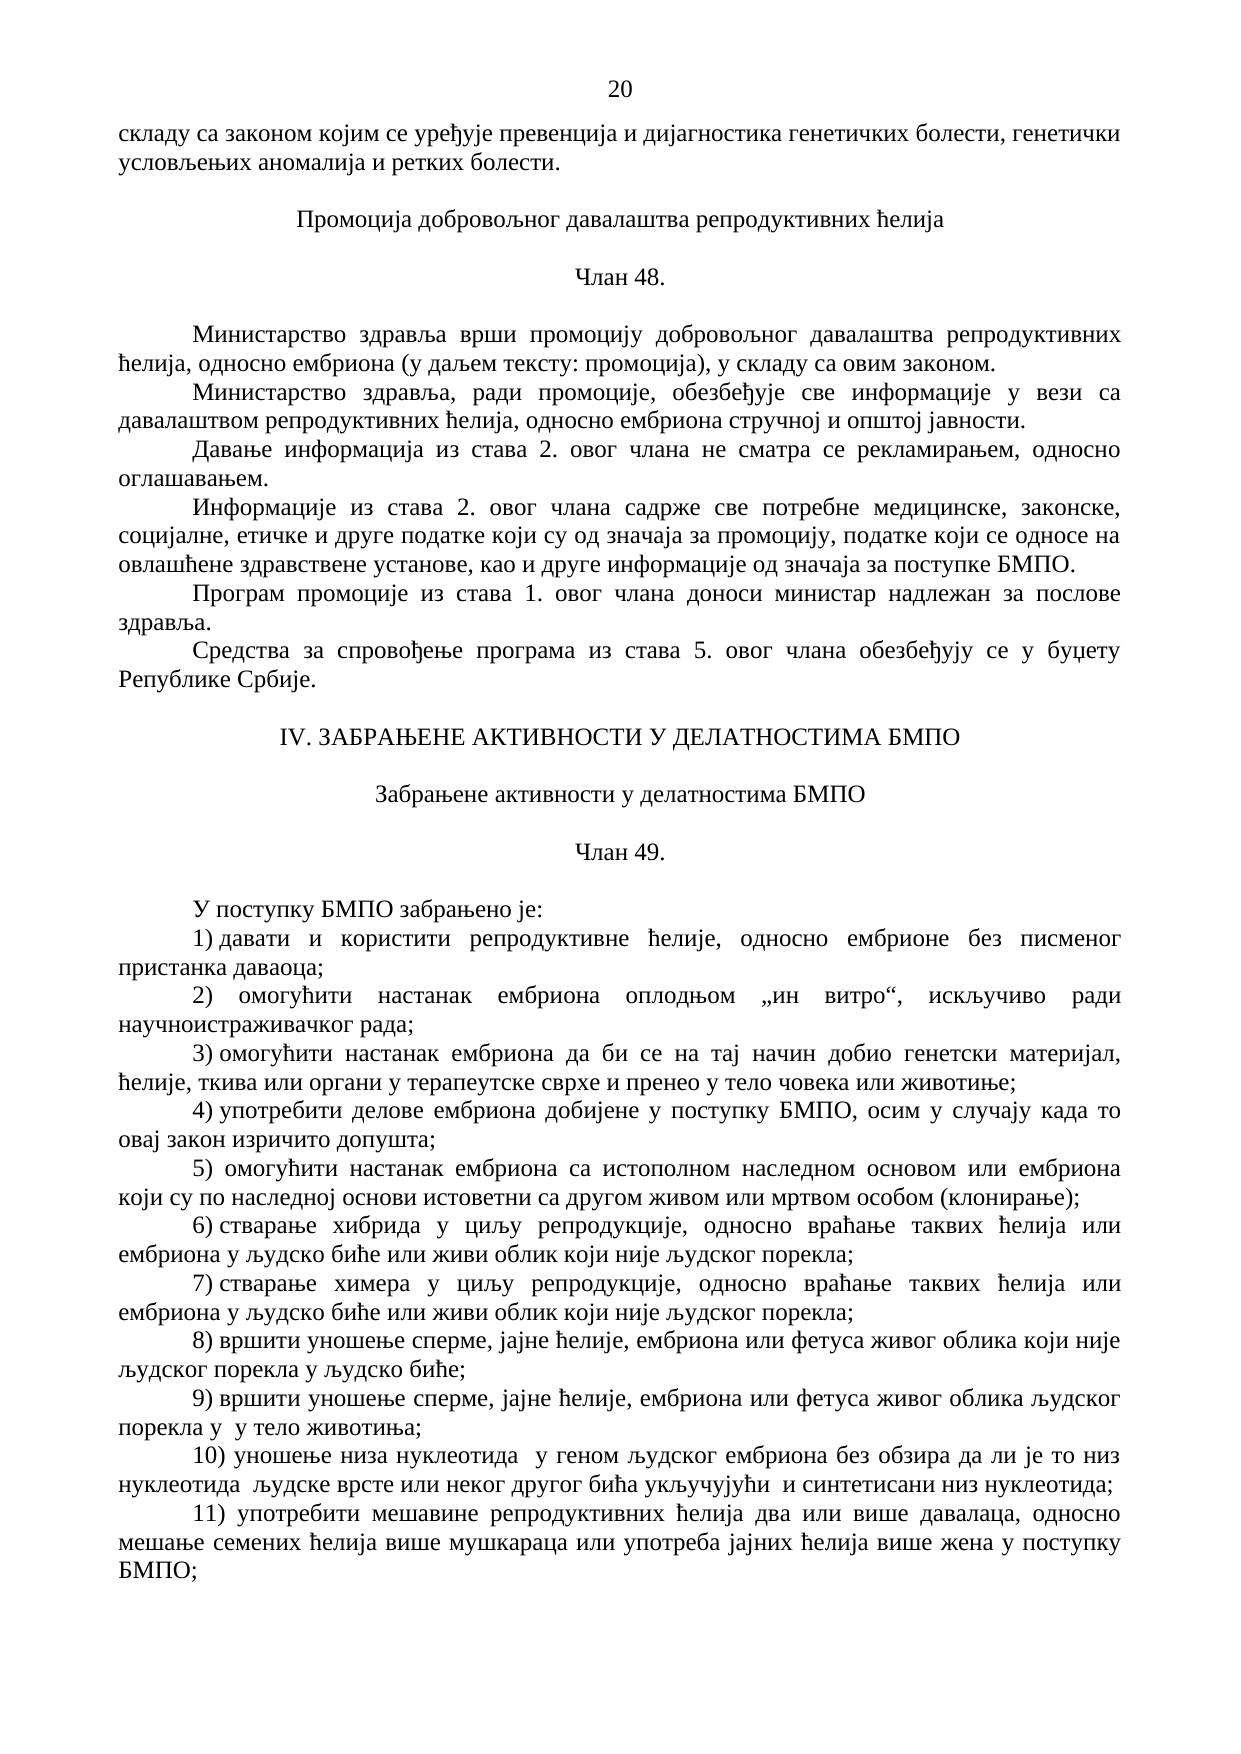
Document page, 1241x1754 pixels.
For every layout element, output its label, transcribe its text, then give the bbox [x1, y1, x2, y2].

text 11) употребити мешавине репродуктивних ћелија два или више давалаца, односно мешање семених ћелија више мушкараца или употреба јајних ћелија више жена у поступку БМПО; [118, 1498, 1122, 1584]
text Промоција добровољног давалаштва репродуктивних ћелија [118, 204, 1122, 233]
text Члан 49. [118, 837, 1122, 866]
text Министарство здравља, ради промоције, обезбеђује све информације у вези са давалаштвом репродуктивних ћелија, односно ембриона стручној и општој јавности. [118, 377, 1122, 434]
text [118, 118, 1122, 176]
text 10) уношење низа нуклеотида у геном људског ембриона без обзира да ли је то низ нуклеотида људске врсте или неког другог бића укључујући и синтетисани низ нуклеотида; [118, 1441, 1122, 1498]
text 3) омогућити настанак ембриона да би се на тај начин добио генетски материјал, ћелије, ткива или органи у терапеутске сврхе и пренео у тело човека или животиње; [118, 1038, 1122, 1096]
text 1) давати и користити репродуктивне ћелије, односно ембрионе без писменог пристанка даваоца; [118, 923, 1122, 981]
text У поступку БМПО забрањено је: [118, 894, 1122, 923]
text 8) вршити уношење сперме, јајне ћелије, ембриона или фетуса живог облика који није људског порекла у људско биће; [118, 1326, 1122, 1383]
text Забрањене активности у делатностима БМПО [118, 779, 1122, 808]
text 2) омогућити настанак ембриона оплодњом „ин витро“, искључиво ради научноистраживачког рада; [118, 981, 1122, 1038]
text 4) употребити делове ембриона добијене у поступку БМПО, осим у случају када то овај закон изричито допушта; [118, 1096, 1122, 1153]
text Члан 48. [118, 262, 1122, 291]
text Министарство здравља врши промоцију добровољног давалаштва репродуктивних ћелија, односно ембриона (у даљем тексту: промоција), у складу са овим законом. [118, 319, 1122, 377]
text Средства за спровођење програма из става 5. овог члана обезбеђују се у буџету Републике Србије. [118, 636, 1122, 693]
text 9) вршити уношење сперме, јајне ћелије, ембриона или фетуса живог облика људског порекла у у тело животиња; [118, 1383, 1122, 1441]
text 7) стварање химера у циљу репродукције, односно враћање таквих ћелија или ембриона у људско биће или живи облик који није људског порекла; [118, 1268, 1122, 1326]
text Информације из става 2. овог члана садрже све потребне медицинске, законске, социјалне, етичке и друге податке који су од значаја за промоцију, податке који се односе на овлашћене здравствене установе, као и друге информације од значаја за поступке БМПО. [118, 492, 1122, 578]
text 6) стварање хибрида у циљу репродукције, односно враћање таквих ћелија или ембриона у људско биће или живи облик који није људског порекла; [118, 1211, 1122, 1268]
text IV. ЗАБРАЊЕНЕ АКТИВНОСТИ У ДЕЛАТНОСТИМА БМПО [118, 722, 1122, 751]
text 5) омогућити настанак ембриона са истополном наследном основом или ембриона који су по наследној основи истоветни са другом живом или мртвом особом (клонирање); [118, 1153, 1122, 1211]
text Давање информација из става 2. овог члана не сматра се рекламирањем, односно оглашавањем. [118, 434, 1122, 492]
text Програм промоције из става 1. овог члана доноси министар надлежан за послове здравља. [118, 578, 1122, 636]
